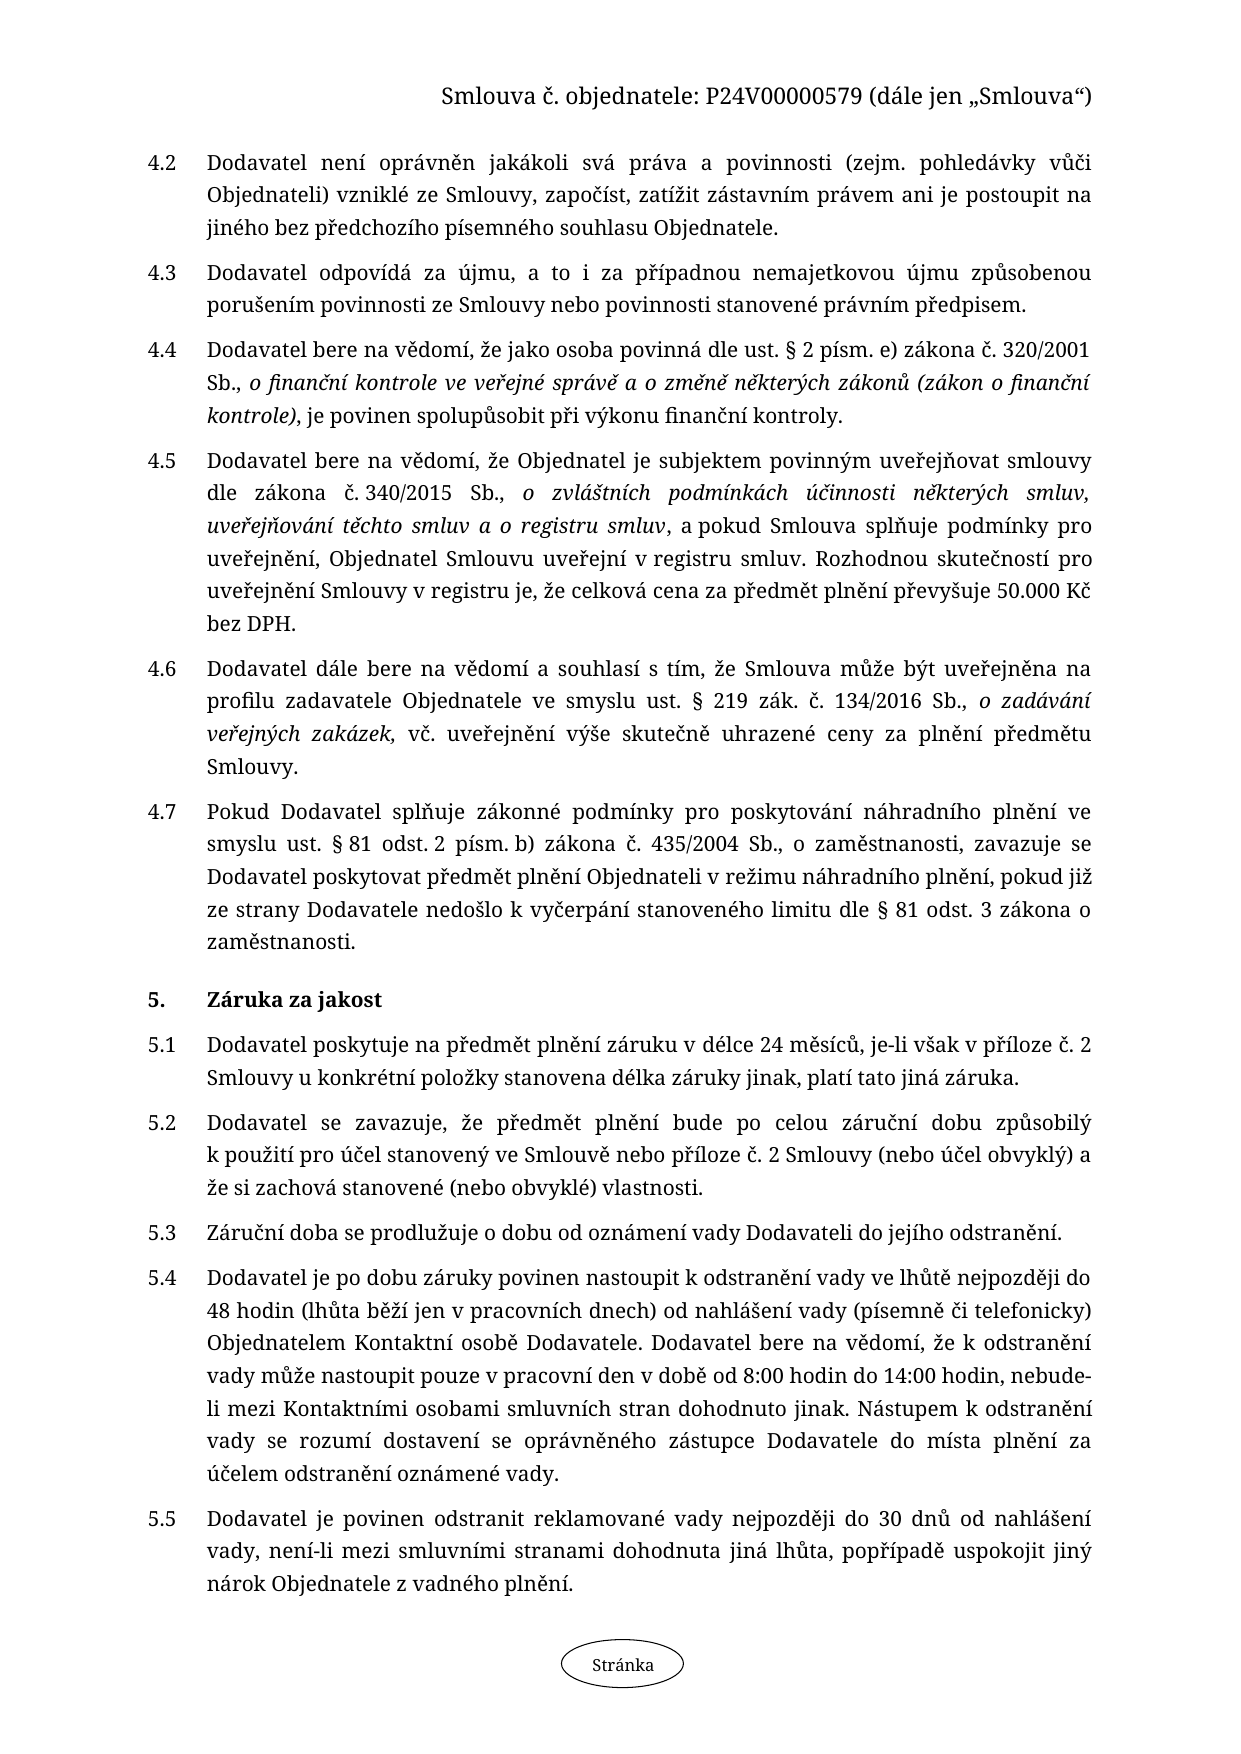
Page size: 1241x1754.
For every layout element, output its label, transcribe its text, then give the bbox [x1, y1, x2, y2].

list Záruční doba se prodlužuje o dobu od oznámení vady Dodavateli do jejího odstranění. [148, 1218, 1093, 1247]
list Dodavatel poskytuje na předmět plnění záruku v délce 24 měsíců, je-li však v příloze č. 2 Smlouvy u konkrétní položky stanovena délka záruky jinak, platí tato jiná záruka. [148, 1030, 1093, 1091]
list Dodavatel je povinen odstranit reklamované vady nejpozději do 30 dnů od nahlášení vady, není-li mezi smluvními stranami dohodnuta jiná lhůta, popřípadě uspokojit jiný nárok Objednatele z vadného plnění. [148, 1504, 1093, 1598]
list Dodavatel bere na vědomí, že jako osoba povinná dle ust. § 2 písm. e) zákona č. 320/2001 Sb., o finanční kontrole ve veřejné správě a o změně některých zákonů (zákon o finanční kontrole), je povinen spolupůsobit při výkonu finanční kontroly. [148, 336, 1093, 429]
list Dodavatel odpovídá za újmu, a to i za případnou nemajetkovou újmu způsobenou porušením povinnosti ze Smlouvy nebo povinnosti stanovené právním předpisem. [148, 258, 1093, 319]
list Dodavatel dále bere na vědomí a souhlasí s tím, že Smlouva může být uveřejněna na profilu zadavatele Objednatele ve smyslu ust. § 219 zák. č. 134/2016 Sb., o zadávání veřejných zakázek, vč. uveřejnění výše skutečně uhrazené ceny za plnění předmětu Smlouvy. [148, 654, 1093, 780]
list Dodavatel bere na vědomí, že Objednatel je subjektem povinným uveřejňovat smlouvy dle zákona č. 340/2015 Sb., o zvláštních podmínkách účinnosti některých smluv, uveřejňování těchto smluv a o registru smluv, a pokud Smlouva splňuje podmínky pro uveřejnění, Objednatel Smlouvu uveřejní v registru smluv. Rozhodnou skutečností pro uveřejnění Smlouvy v registru je, že celková cena za předmět plnění převyšuje 50.000 Kč bez DPH. [148, 446, 1093, 637]
list Dodavatel je po dobu záruky povinen nastoupit k odstranění vady ve lhůtě nejpozději do 48 hodin (lhůta běží jen v pracovních dnech) od nahlášení vady (písemně či telefonicky) Objednatelem Kontaktní osobě Dodavatele. Dodavatel bere na vědomí, že k odstranění vady může nastoupit pouze v pracovní den v době od 8:00 hodin do 14:00 hodin, nebude-li mezi Kontaktními osobami smluvních stran dohodnuto jinak. Nástupem k odstranění vady se rozumí dostavení se oprávněného zástupce Dodavatele do místa plnění za účelem odstranění oznámené vady. [148, 1263, 1093, 1487]
list Dodavatel se zavazuje, že předmět plnění bude po celou záruční dobu způsobilý k použití pro účel stanovený ve Smlouvě nebo příloze č. 2 Smlouvy (nebo účel obvyklý) a že si zachová stanovené (nebo obvyklé) vlastnosti. [148, 1108, 1093, 1201]
list Záruka za jakost [148, 985, 1093, 1013]
list Pokud Dodavatel splňuje zákonné podmínky pro poskytování náhradního plnění ve smyslu ust. § 81 odst. 2 písm. b) zákona č. 435/2004 Sb., o zaměstnanosti, zavazuje se Dodavatel poskytovat předmět plnění Objednateli v režimu náhradního plnění, pokud již ze strany Dodavatele nedošlo k vyčerpání stanoveného limitu dle § 81 odst. 3 zákona o zaměstnanosti. [148, 797, 1093, 956]
list Dodavatel není oprávněn jakákoli svá práva a povinnosti (zejm. pohledávky vůči Objednateli) vzniklé ze Smlouvy, započíst, zatížit zástavním právem ani je postoupit na jiného bez předchozího písemného souhlasu Objednatele. [148, 148, 1093, 241]
